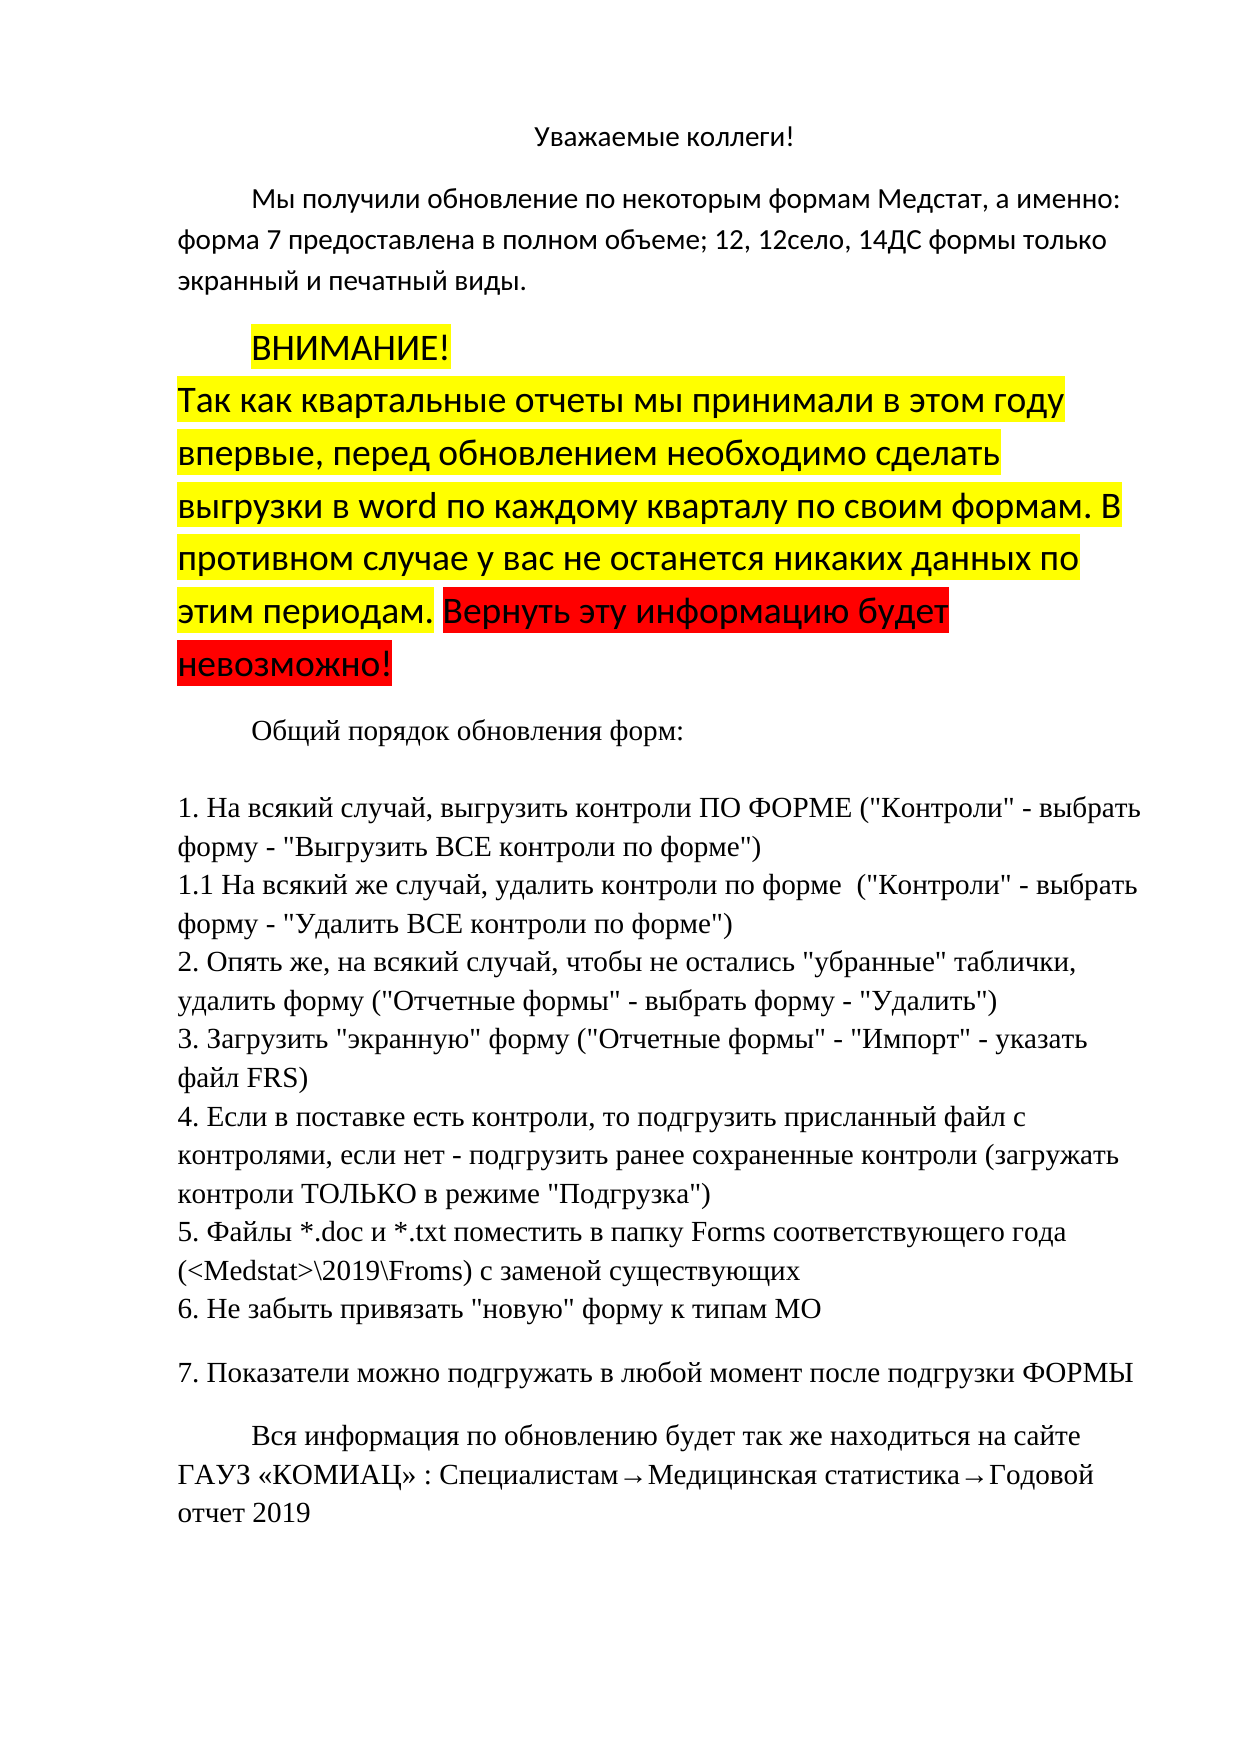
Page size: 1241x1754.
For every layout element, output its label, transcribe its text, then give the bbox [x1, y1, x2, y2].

text Мы получили обновление по некоторым формам Медстат, а именно: форма 7 предоставлена в полном объеме; 12, 12село, 14ДС формы только экранный и печатный виды. [177, 180, 1152, 297]
text ВНИМАНИЕ! Так как квартальные отчеты мы принимали в этом году впервые, перед обновлением необходимо сделать выгрузки в word по каждому кварталу по своим формам. В противном случае у вас не останется никаких данных по этим периодам. Вернуть эту информацию будет невозможно! [177, 323, 1152, 686]
text 7. Показатели можно подгружать в любой момент после подгрузки ФОРМЫ [177, 1355, 1152, 1388]
text Уважаемые коллеги! [177, 118, 1152, 154]
text Общий порядок обновления форм: 1. На всякий случай, выгрузить контроли ПО ФОРМЕ ("Контроли" - выбрать форму - "Выгрузить ВСЕ контроли по форме") 1.1 На всякий же случай, удалить контроли по форме ("Контроли" - выбрать форму - "Удалить ВСЕ контроли по форме") 2. Опять же, на всякий случай, чтобы не остались "убранные" таблички, удалить форму ("Отчетные формы" - выбрать форму - "Удалить") 3. Загрузить "экранную" форму ("Отчетные формы" - "Импорт" - указать файл FRS) 4. Если в поставке есть контроли, то подгрузить присланный файл с контролями, если нет - подгрузить ранее сохраненные контроли (загружать контроли ТОЛЬКО в режиме "Подгрузка") 5. Файлы *.doc и *.txt поместить в папку Forms соответствующего года (<Medstat>\2019\Froms) с заменой существующих 6. Не забыть привязать "новую" форму к типам МО [177, 713, 1152, 1325]
text Вся информация по обновлению будет так же находиться на сайте ГАУЗ «КОМИАЦ» : Специалистам→Медицинская статистика→Годовой отчет 2019 [177, 1418, 1152, 1529]
